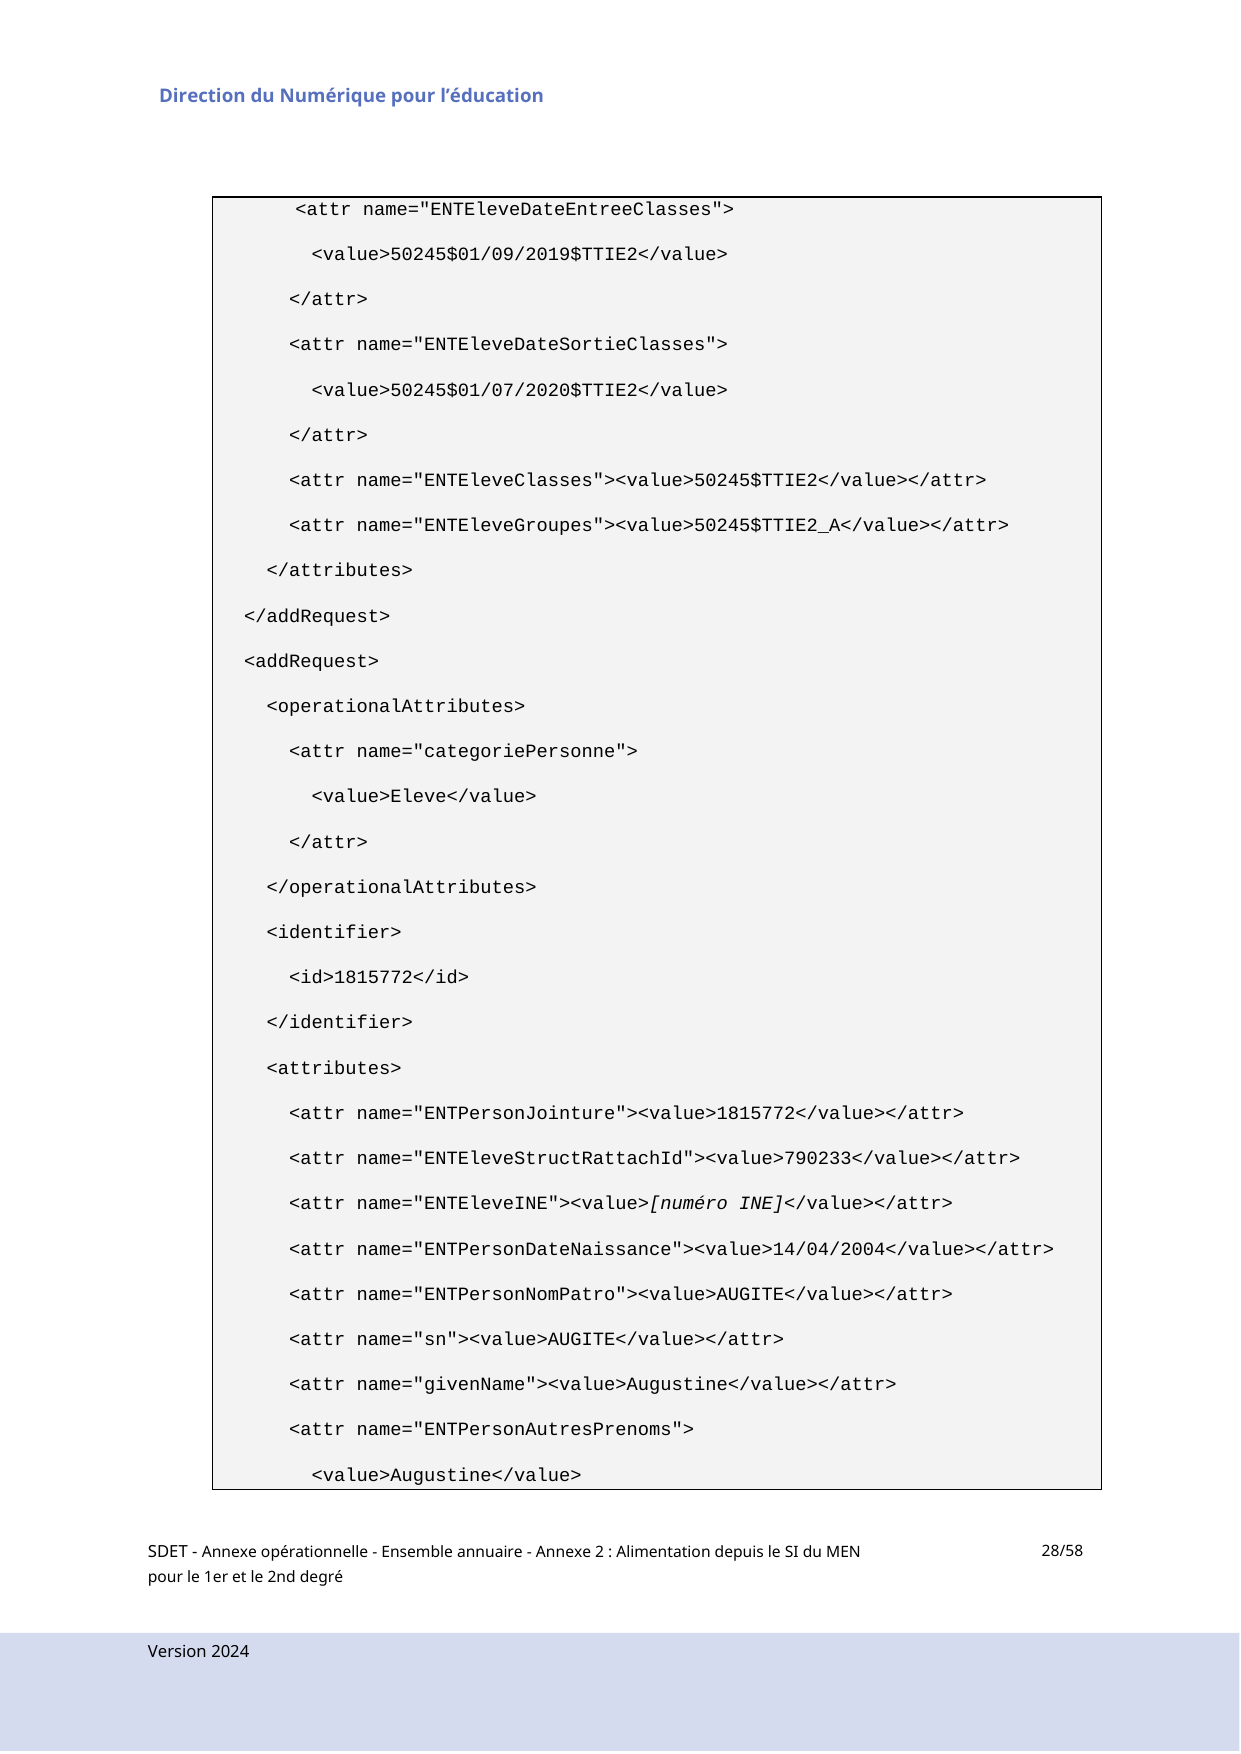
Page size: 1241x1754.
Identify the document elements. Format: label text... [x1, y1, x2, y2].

text </attr> [213, 287, 1101, 311]
text <attr name="ENTEleveDateSortieClasses"> [213, 332, 1101, 356]
text <attributes> [213, 1055, 1101, 1080]
text <attr name="categoriePersonne"> [213, 739, 1101, 763]
text <identifier> [213, 920, 1101, 944]
text <attr name="ENTPersonDateNaissance"><value>14/04/2004</value></attr> [213, 1236, 1101, 1261]
text <attr name="ENTEleveGroupes"><value>50245$TTIE2_A</value></attr> [213, 513, 1101, 537]
text <attr name="ENTEleveINE"><value>[numéro INE]</value></attr> [213, 1191, 1101, 1215]
text <attr name="sn"><value>AUGITE</value></attr> [213, 1327, 1101, 1351]
text <attr name="ENTEleveStructRattachId"><value>790233</value></attr> [213, 1146, 1101, 1170]
text <value>Augustine</value> [213, 1462, 1101, 1489]
text <attr name="ENTPersonNomPatro"><value>AUGITE</value></attr> [213, 1281, 1101, 1306]
text <operationalAttributes> [213, 694, 1101, 718]
text </attributes> [213, 558, 1101, 582]
text </addRequest> [213, 603, 1101, 628]
text </attr> [213, 422, 1101, 447]
text <attr name="ENTPersonAutresPrenoms"> [213, 1417, 1101, 1441]
text <value>Eleve</value> [213, 784, 1101, 808]
text <addRequest> [213, 648, 1101, 673]
text </identifier> [213, 1010, 1101, 1034]
text <attr name="ENTEleveClasses"><value>50245$TTIE2</value></attr> [213, 468, 1101, 492]
text <value>50245$01/07/2020$TTIE2</value> [213, 377, 1101, 402]
text </attr> [213, 829, 1101, 854]
text <attr name="ENTPersonJointure"><value>1815772</value></attr> [213, 1101, 1101, 1125]
text <id>1815772</id> [213, 965, 1101, 989]
text <attr name="ENTEleveDateEntreeClasses"> [213, 198, 1101, 221]
text <value>50245$01/09/2019$TTIE2</value> [213, 242, 1101, 266]
text </operationalAttributes> [213, 874, 1101, 899]
text <attr name="givenName"><value>Augustine</value></attr> [213, 1372, 1101, 1396]
